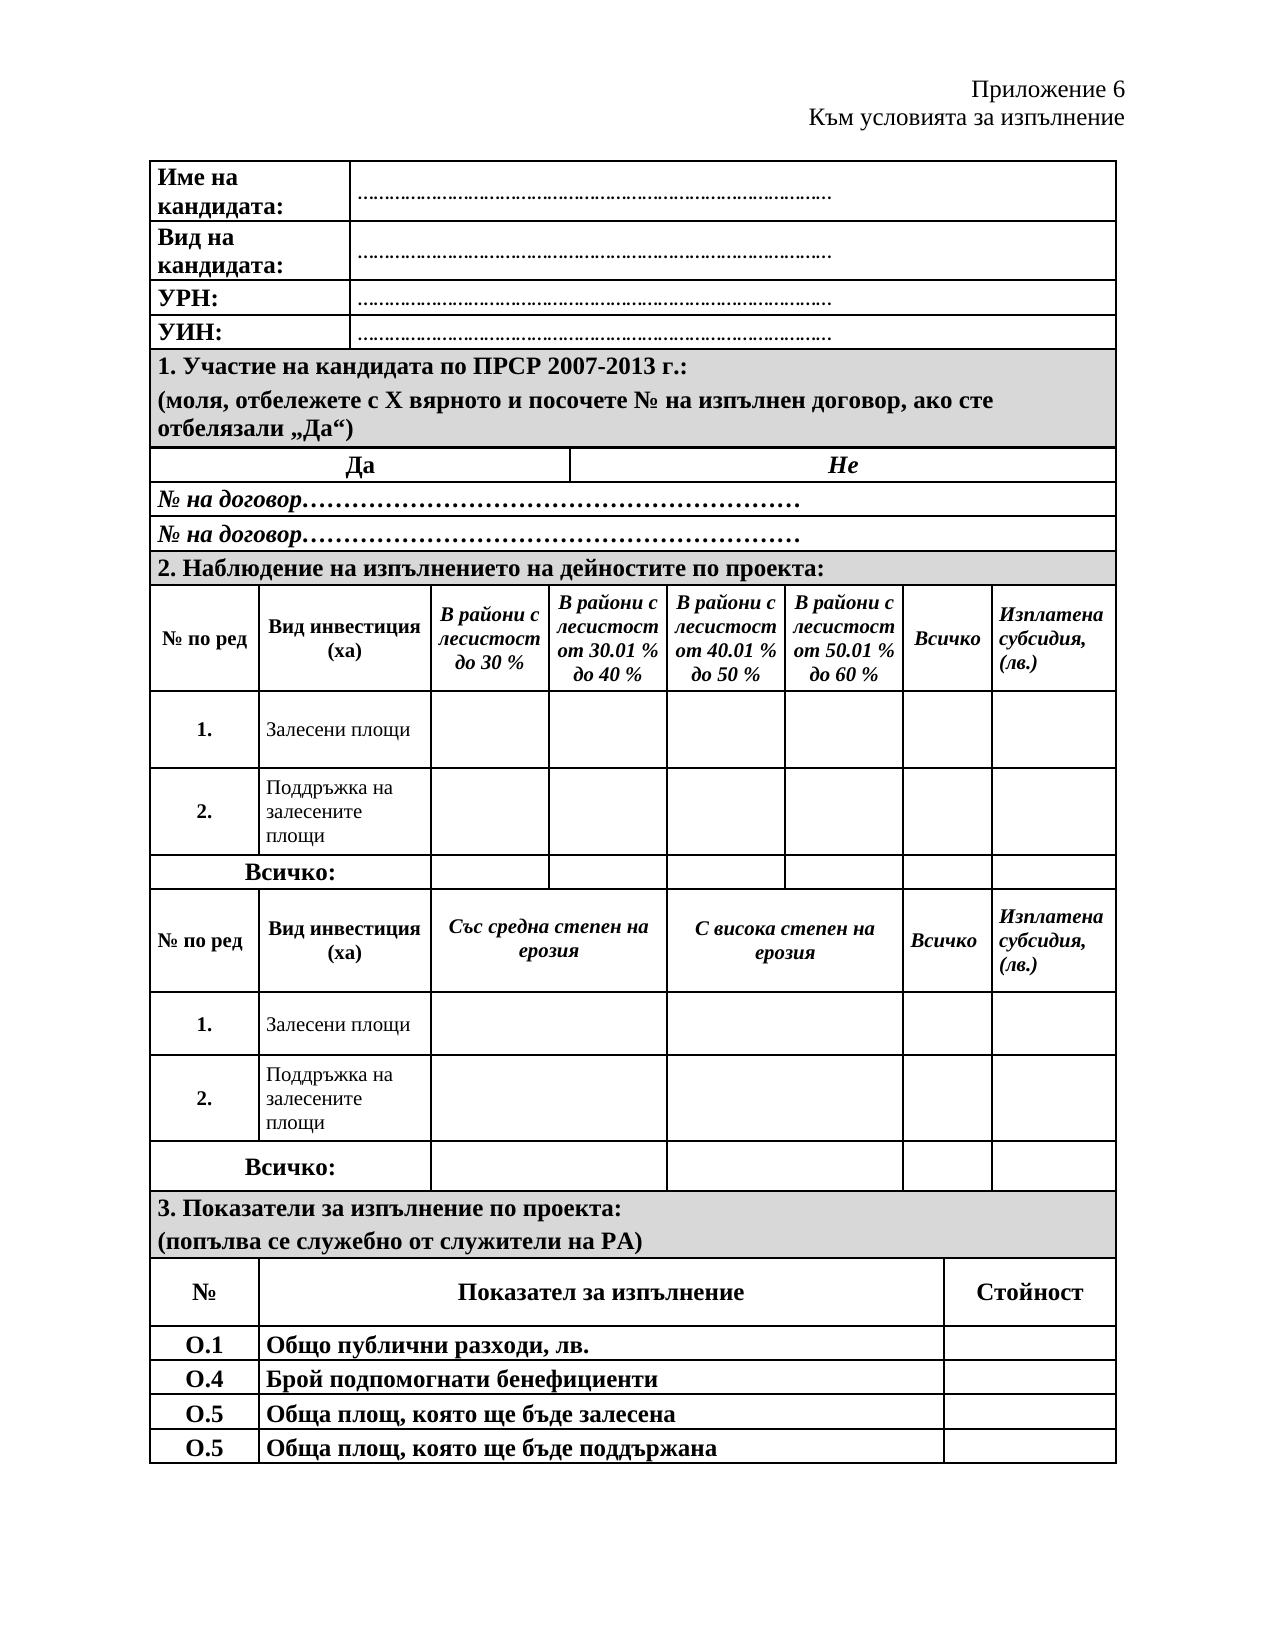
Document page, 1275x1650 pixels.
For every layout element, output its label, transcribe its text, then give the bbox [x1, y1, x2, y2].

table_cell Обща площ, която ще бъде поддържана [260, 1430, 943, 1462]
table_cell [550, 692, 666, 767]
table_cell [993, 769, 1115, 853]
table_cell 2. Наблюдение на изпълнението на дейностите по проекта: [151, 552, 1115, 584]
table_cell В райони с лесистост до 30 % [432, 586, 548, 690]
table_cell O.5 [151, 1430, 258, 1462]
table_cell [786, 856, 902, 888]
table_cell В райони с лесистост от 30.01 % до 40 % [550, 586, 666, 690]
table_cell [786, 692, 902, 767]
table_cell Всичко: [151, 1142, 430, 1190]
table_cell [432, 692, 548, 767]
table_cell Изплатена субсидия, (лв.) [993, 586, 1115, 690]
table_cell Общо публични разходи, лв. [260, 1327, 943, 1359]
table_cell [668, 993, 902, 1054]
table_cell Поддръжка на залесените площи [260, 769, 430, 853]
table_cell УРН: [151, 281, 349, 313]
table_cell № по ред [151, 586, 258, 690]
table_cell № [151, 1259, 258, 1324]
table_cell Не [571, 449, 1115, 481]
table_cell ……………………………………………………………………………… [351, 222, 1115, 279]
table_cell [904, 856, 991, 888]
table_cell [904, 1142, 991, 1190]
table_cell (моля, отбележете с Х вярното и посочете № на изпълнен договор, ако сте отбелязали „Да“) [151, 381, 1115, 446]
table_cell [432, 1142, 666, 1190]
table_cell Поддръжка на залесените площи [260, 1056, 430, 1140]
table_header ……………………………………………………………………………… [351, 162, 1115, 219]
table_cell С висока степен на ерозия [668, 890, 902, 991]
table_cell O.5 [151, 1395, 258, 1428]
table_cell 1. [151, 993, 258, 1054]
table_cell Изплатена субсидия, (лв.) [993, 890, 1115, 991]
table_cell Всичко: [151, 856, 430, 888]
table_cell (попълва се служебно от служители на РА) [151, 1223, 1115, 1257]
table_cell № на договор…………………………………………………… [151, 517, 1115, 549]
table_cell [945, 1395, 1115, 1428]
table_cell 3. Показатели за изпълнение по проекта: [151, 1192, 1115, 1223]
table_cell [668, 1142, 902, 1190]
table_cell Стойност [945, 1259, 1115, 1324]
table_cell Със средна степен на ерозия [432, 890, 666, 991]
table_cell [432, 1056, 666, 1140]
table_cell Вид на кандидата: [151, 222, 349, 279]
table_cell 1. [151, 692, 258, 767]
table_cell Обща площ, която ще бъде залесена [260, 1395, 943, 1428]
table_cell [668, 856, 784, 888]
table_cell ……………………………………………………………………………… [351, 316, 1115, 348]
table_cell [993, 856, 1115, 888]
table_cell [993, 692, 1115, 767]
table_cell [550, 856, 666, 888]
table_cell В райони с лесистост от 40.01 % до 50 % [668, 586, 784, 690]
table_cell [904, 993, 991, 1054]
table_cell [668, 1056, 902, 1140]
table_cell № на договор…………………………………………………… [151, 483, 1115, 515]
table_cell [993, 993, 1115, 1054]
table_cell № по ред [151, 890, 258, 991]
table_cell Залесени площи [260, 993, 430, 1054]
table_cell [904, 769, 991, 853]
table_cell УИН: [151, 316, 349, 348]
table_cell [945, 1430, 1115, 1462]
table_cell [945, 1327, 1115, 1359]
table_cell [786, 769, 902, 853]
table_cell [945, 1361, 1115, 1393]
table_cell 2. [151, 1056, 258, 1140]
table_cell Да [151, 449, 569, 481]
table_cell 1. Участие на кандидата по ПРСР 2007-2013 г.: [151, 350, 1115, 381]
table_cell [550, 769, 666, 853]
table_cell [668, 692, 784, 767]
table_cell Всичко [904, 586, 991, 690]
table_cell В райони с лесистост от 50.01 % до 60 % [786, 586, 902, 690]
table_cell [668, 769, 784, 853]
table_cell [993, 1056, 1115, 1140]
table_cell [432, 993, 666, 1054]
table_cell [432, 769, 548, 853]
table_cell 2. [151, 769, 258, 853]
table_cell O.1 [151, 1327, 258, 1359]
table_cell Показател за изпълнение [260, 1259, 943, 1324]
table_cell O.4 [151, 1361, 258, 1393]
table_cell Залесени площи [260, 692, 430, 767]
table_cell Всичко [904, 890, 991, 991]
table_header Име на кандидата: [151, 162, 349, 219]
table_cell [432, 856, 548, 888]
table_cell Вид инвестиция (ха) [260, 586, 430, 690]
table_cell [993, 1142, 1115, 1190]
table_cell Брой подпомогнати бенефициенти [260, 1361, 943, 1393]
table_cell Вид инвестиция (ха) [260, 890, 430, 991]
table_cell [904, 692, 991, 767]
table_cell ……………………………………………………………………………… [351, 281, 1115, 313]
table_cell [904, 1056, 991, 1140]
